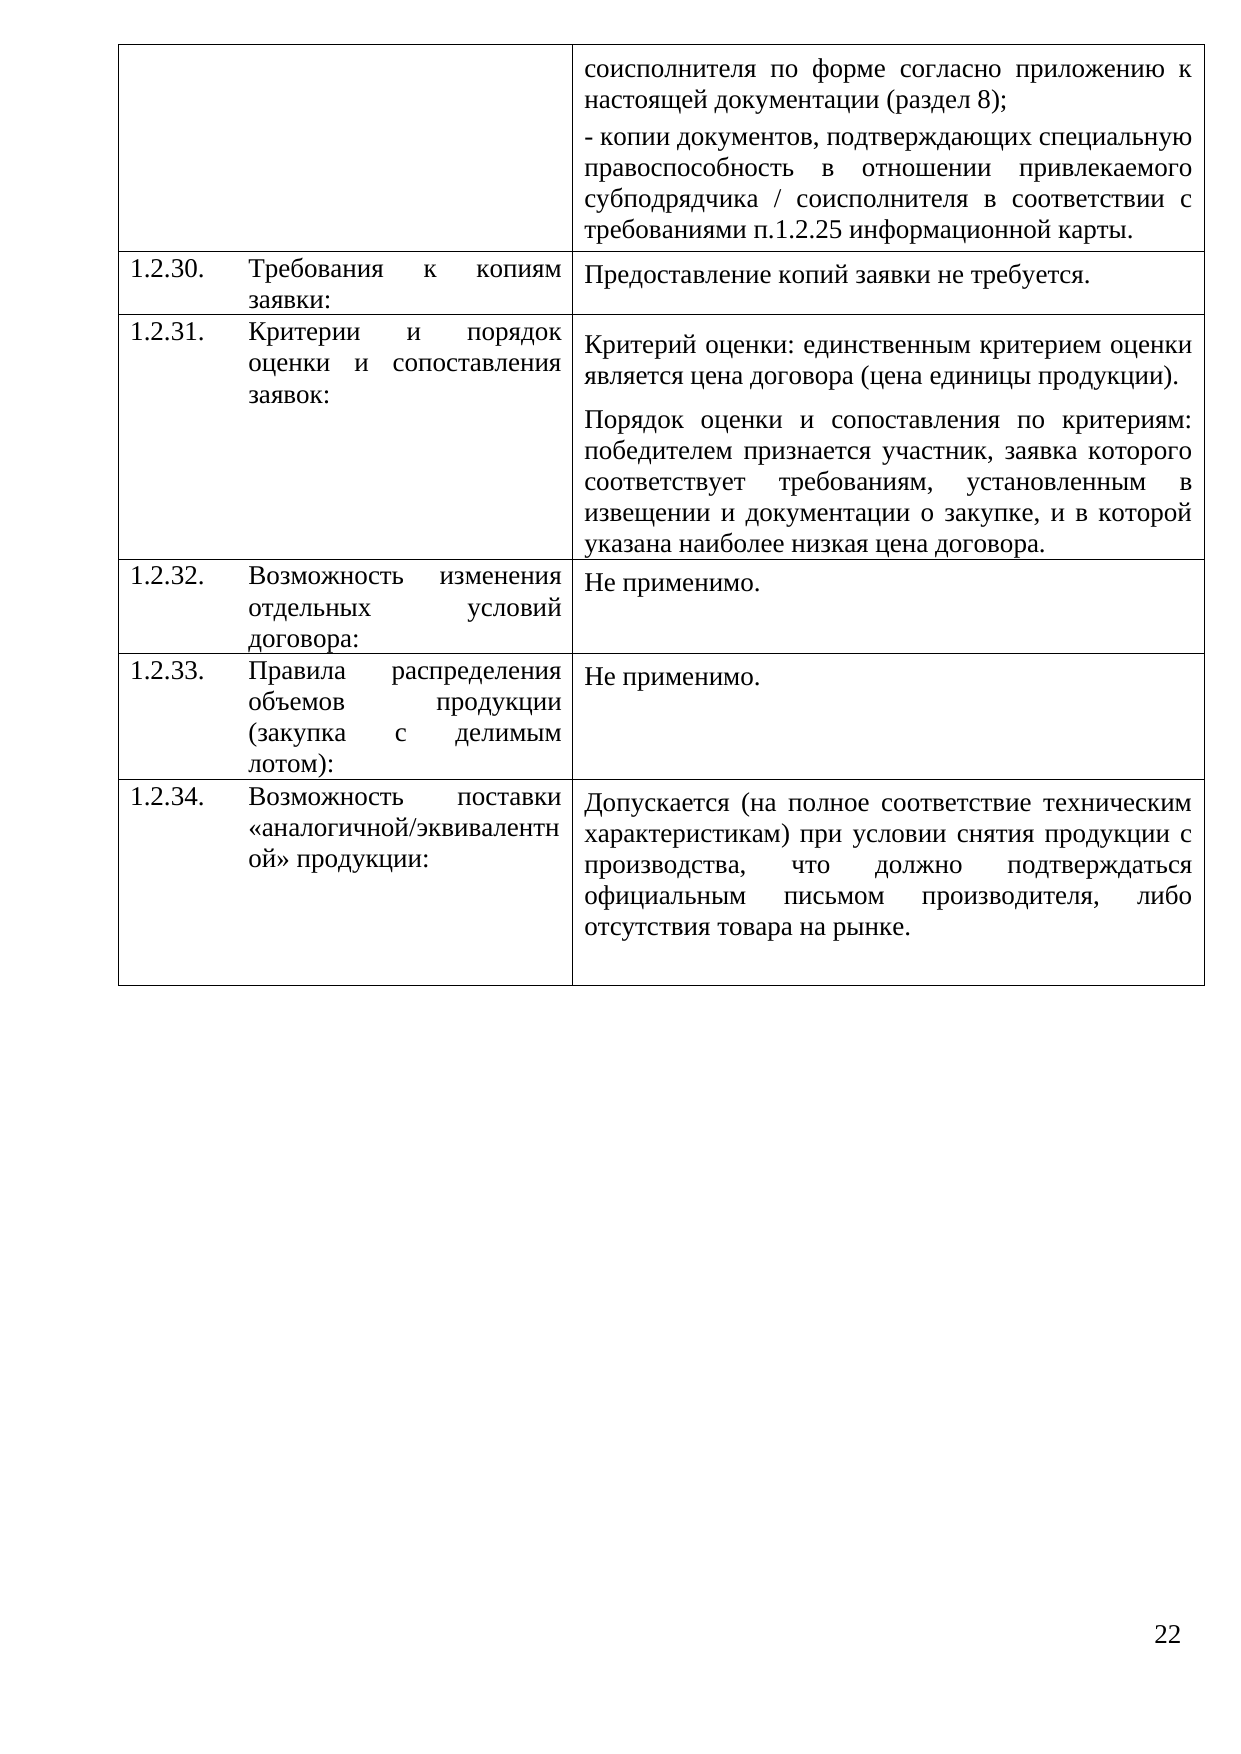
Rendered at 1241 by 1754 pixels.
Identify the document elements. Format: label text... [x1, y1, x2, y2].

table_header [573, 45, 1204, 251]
table_cell Возможность поставки «аналогичной/эквивалентной» продукции: [119, 780, 572, 985]
table_cell Требования к копиям заявки: [119, 252, 572, 314]
table_cell Правила распределения объемов продукции (закупка с делимым лотом): [119, 654, 572, 778]
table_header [119, 45, 572, 251]
table_cell Предоставление копий заявки не требуется. [573, 252, 1204, 314]
table_cell Не применимо. [573, 654, 1204, 778]
table_cell Критерии и порядок оценки и сопоставления заявок: [119, 315, 572, 558]
table_cell Критерий оценки: единственным критерием оценки является цена договора (цена единицы продукции). Порядок оценки и сопоставления по критериям: победителем признается участник, заявка которого соответствует требованиям, установленным в извещении и документации о закупке, и в которой указана наиболее низкая цена договора. [573, 315, 1204, 558]
table_cell Допускается (на полное соответствие техническим характеристикам) при условии снятия продукции с производства, что должно подтверждаться официальным письмом производителя, либо отсутствия товара на рынке. [573, 780, 1204, 985]
table_cell Возможность изменения отдельных условий договора: [119, 560, 572, 653]
table_cell Не применимо. [573, 560, 1204, 653]
